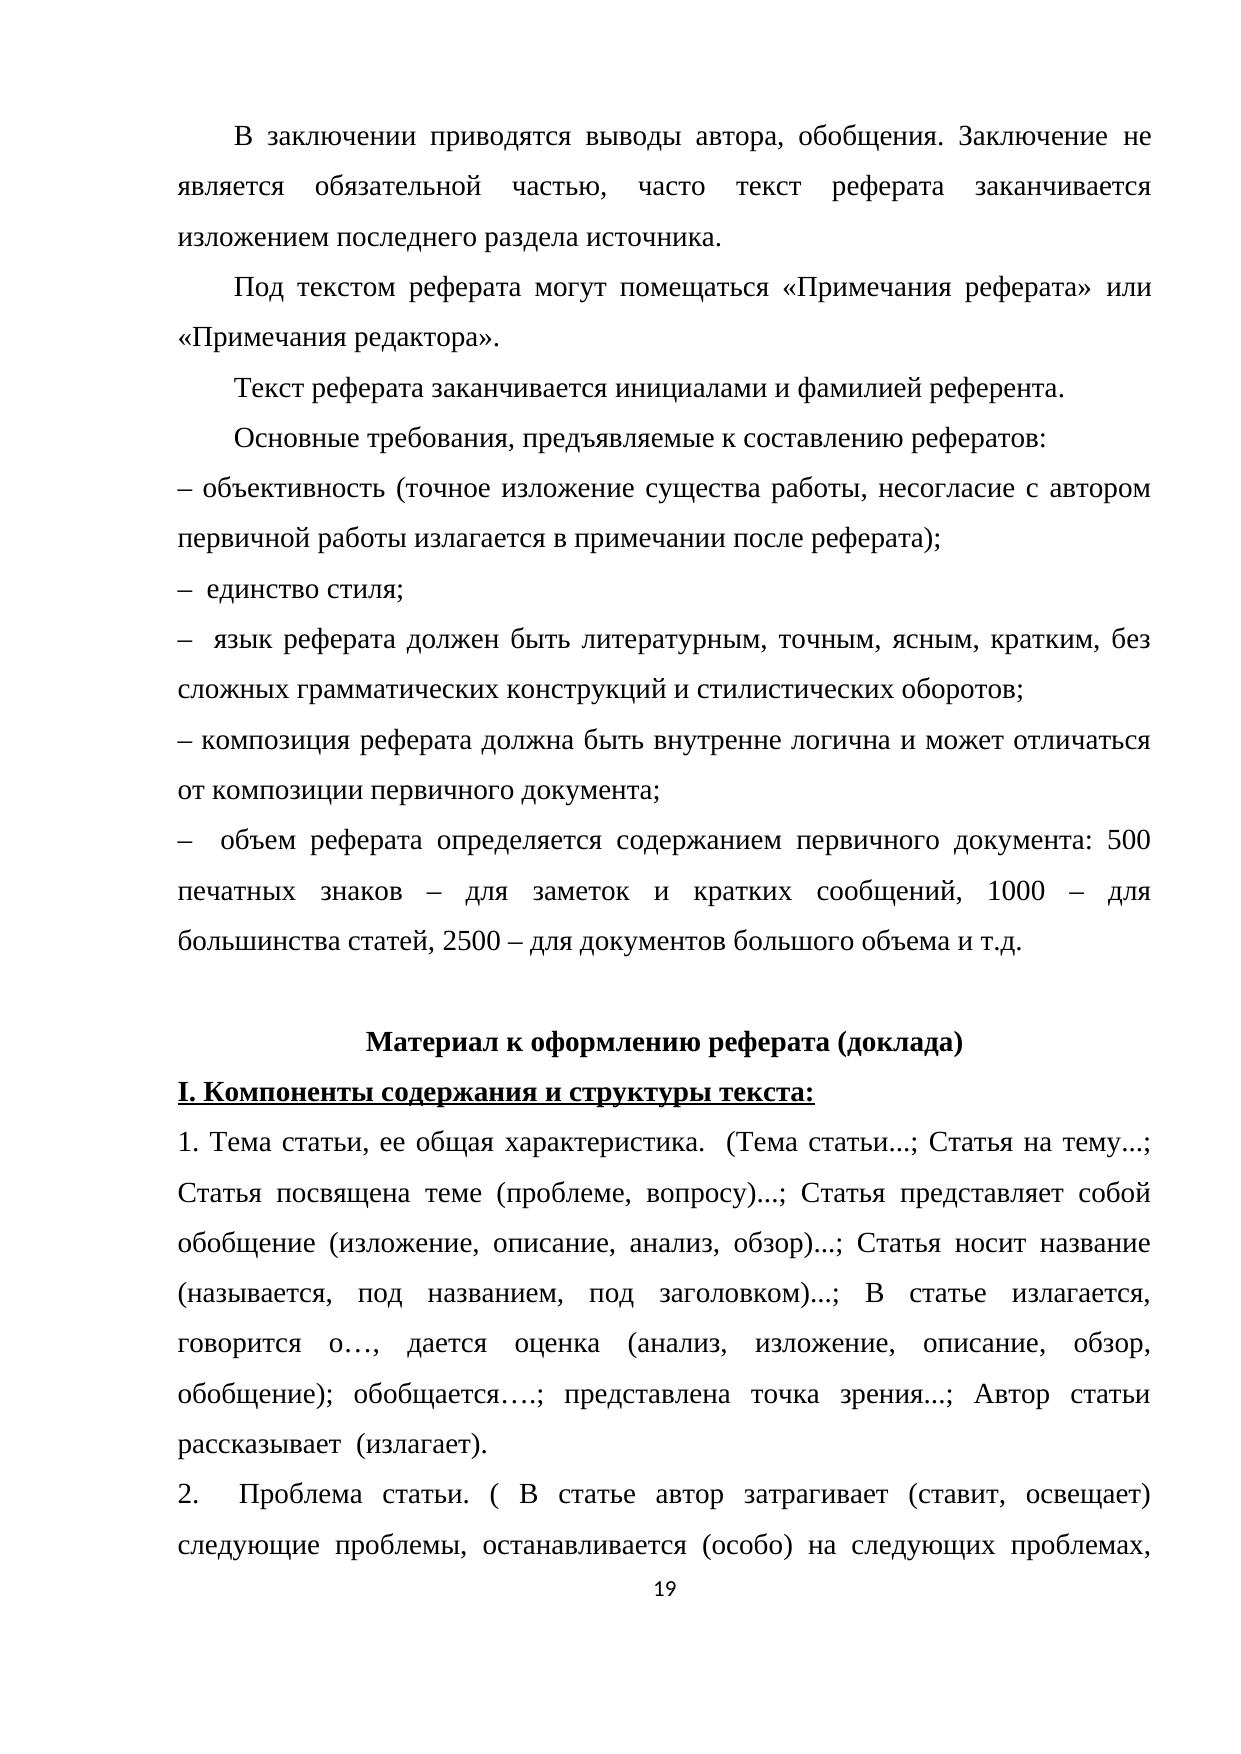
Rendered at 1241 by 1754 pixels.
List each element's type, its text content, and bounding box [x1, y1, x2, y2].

text 1. Тема статьи, ее общая характеристика. (Тема статьи...; Статья на тему...; Статья посвящена теме (проблеме, вопросу)...; Статья представляет собой обобщение (изложение, описание, анализ, обзор)...; Статья носит название (называется, под названием, под заголовком)...; В статье излагается, говорится о…, дается оценка (анализ, изложение, описание, обзор, обобщение); обобщается….; представлена точка зрения...; Автор статьи рассказывает (излагает). [177, 1124, 1152, 1460]
text – композиция реферата должна быть внутренне логична и может отличаться от композиции первичного документа; [177, 722, 1152, 806]
text Материал к оформлению реферата (доклада) [177, 1024, 1152, 1057]
text Основные требования, предъявляемые к составлению рефератов: [177, 420, 1152, 453]
text Под текстом реферата могут помещаться «Примечания реферата» или «Примечания редактора». [177, 269, 1152, 353]
text – единство стиля; [177, 571, 1152, 604]
text – объективность (точное изложение существа работы, несогласие с автором первичной работы излагается в примечании после реферата); [177, 470, 1152, 554]
text – объем реферата определяется содержанием первичного документа: 500 печатных знаков – для заметок и кратких сообщений, 1000 – для большинства статей, 2500 – для документов большого объема и т.д. [177, 822, 1152, 957]
text Текст реферата заканчивается инициалами и фамилией референта. [177, 370, 1152, 403]
text – язык реферата должен быть литературным, точным, ясным, кратким, без сложных грамматических конструкций и стилистических оборотов; [177, 621, 1152, 705]
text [177, 1477, 1152, 1560]
text В заключении приводятся выводы автора, обобщения. Заключение не является обязательной частью, часто текст реферата заканчивается изложением последнего раздела источника. [177, 118, 1152, 252]
text I. Компоненты содержания и структуры текста: [177, 1074, 1152, 1108]
